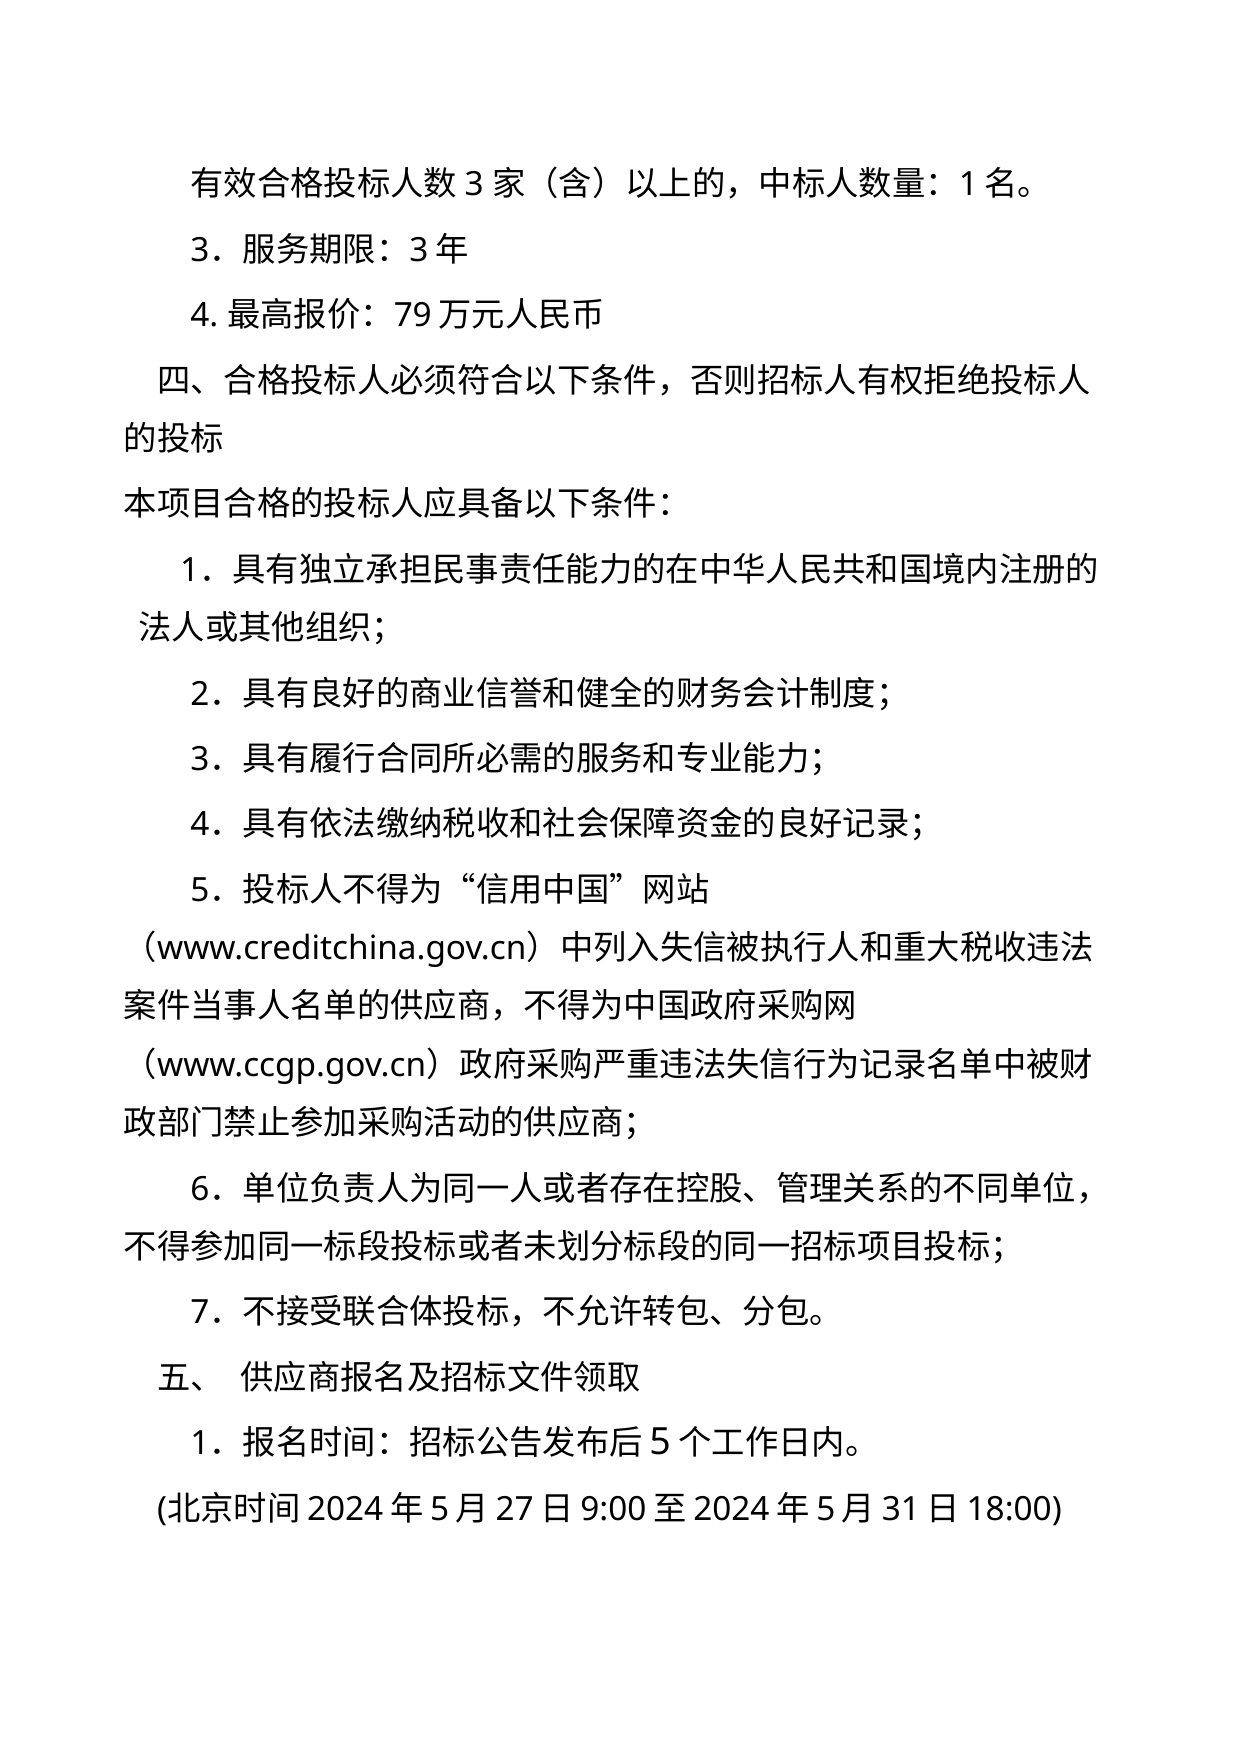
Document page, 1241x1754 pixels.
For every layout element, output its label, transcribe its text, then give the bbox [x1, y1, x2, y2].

text 四、合格投标人必须符合以下条件，否则招标人有权拒绝投标人的投标 [123, 345, 1108, 462]
list 单位负责人为同一人或者存在控股、管理关系的不同单位，不得参加同一标段投标或者未划分标段的同一招标项目投标； [123, 1153, 1108, 1270]
list 具有依法缴纳税收和社会保障资金的良好记录； [123, 789, 1108, 847]
text 3．服务期限：3年 [123, 214, 1108, 273]
list 投标人不得为“信用中国”网站（www.creditchina.gov.cn）中列入失信被执行人和重大税收违法案件当事人名单的供应商，不得为中国政府采购网（www.ccgp.gov.cn）政府采购严重违法失信行为记录名单中被财政部门禁止参加采购活动的供应商； [123, 854, 1108, 1146]
text 4. 最高报价：79万元人民币 [123, 280, 1108, 338]
text 本项目合格的投标人应具备以下条件： [123, 469, 1108, 527]
list 具有良好的商业信誉和健全的财务会计制度； [123, 658, 1108, 717]
text 有效合格投标人数 3 家（含）以上的，中标人数量：1名。 [123, 149, 1108, 207]
list 不接受联合体投标，不允许转包、分包。 [123, 1277, 1108, 1335]
list 供应商报名及招标文件领取 [157, 1342, 1108, 1401]
text (北京时间2024年5月27日9:00至2024年5月31日18:00) [123, 1473, 1108, 1532]
list 报名时间：招标公告发布后5个工作日内。 [123, 1408, 1108, 1466]
list 具有履行合同所必需的服务和专业能力； [123, 724, 1108, 782]
list 具有独立承担民事责任能力的在中华人民共和国境内注册的法人或其他组织； [138, 534, 1108, 651]
